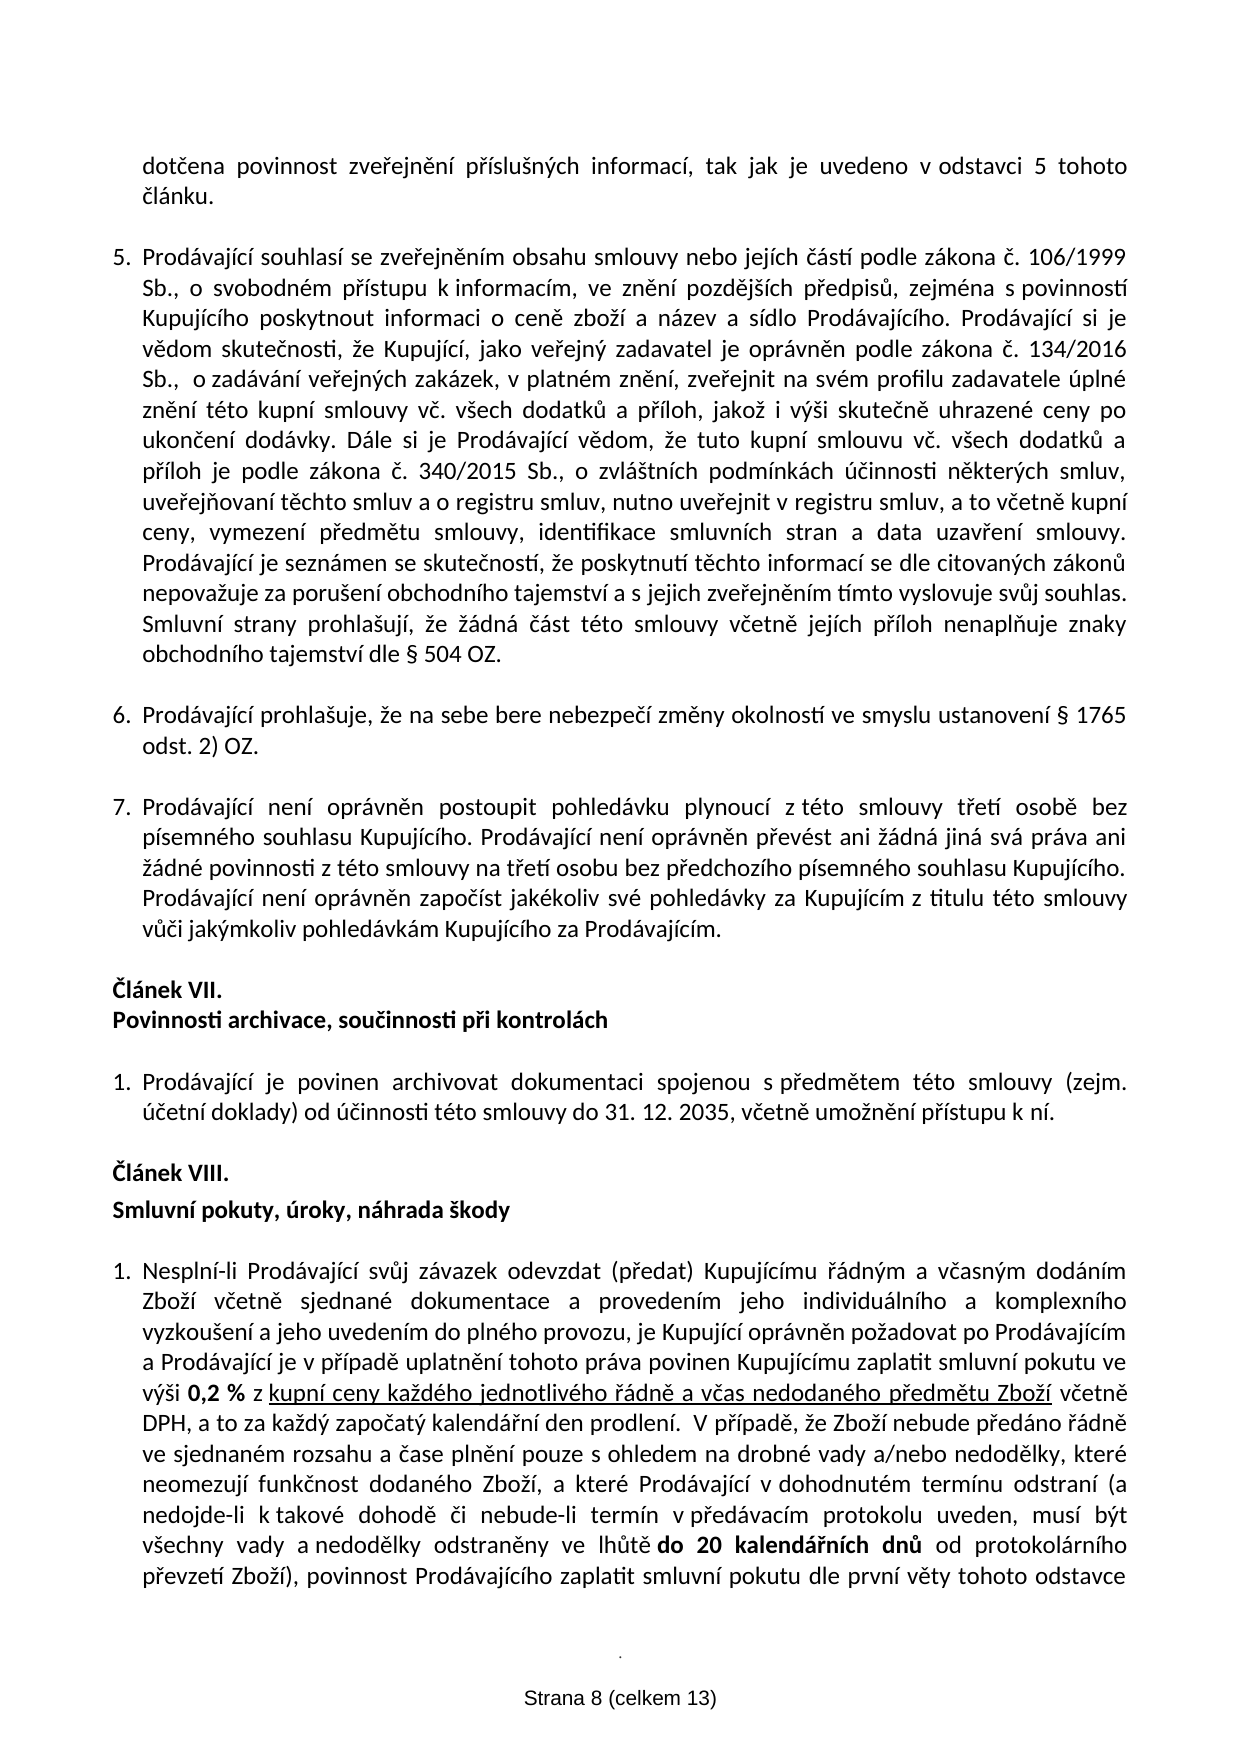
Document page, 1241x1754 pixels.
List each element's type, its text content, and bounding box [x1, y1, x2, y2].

list Prodávající souhlasí se zveřejněním obsahu smlouvy nebo jejích částí podle zákona č. 106/1999 Sb., o svobodném přístupu k informacím, ve znění pozdějších předpisů, zejména s povinností Kupujícího poskytnout informaci o ceně zboží a název a sídlo Prodávajícího. Prodávající si je vědom skutečnosti, že Kupující, jako veřejný zadavatel je oprávněn podle zákona č. 134/2016 Sb., o zadávání veřejných zakázek, v platném znění, zveřejnit na svém profilu zadavatele úplné znění této kupní smlouvy vč. všech dodatků a příloh, jakož i výši skutečně uhrazené ceny po ukončení dodávky. Dále si je Prodávající vědom, že tuto kupní smlouvu vč. všech dodatků a příloh je podle zákona č. 340/2015 Sb., o zvláštních podmínkách účinnosti některých smluv, uveřejňovaní těchto smluv a o registru smluv, nutno uveřejnit v registru smluv, a to včetně kupní ceny, vymezení předmětu smlouvy, identifikace smluvních stran a data uzavření smlouvy. Prodávající je seznámen se skutečností, že poskytnutí těchto informací se dle citovaných zákonů nepovažuje za porušení obchodního tajemství a s jejich zveřejněním tímto vyslovuje svůj souhlas. Smluvní strany prohlašují, že žádná část této smlouvy včetně jejích příloh nenaplňuje znaky obchodního tajemství dle § 504 OZ. [112, 242, 1128, 669]
list Prodávající je povinen archivovat dokumentaci spojenou s předmětem této smlouvy (zejm. účetní doklady) od účinnosti této smlouvy do 31. 12. 2035, včetně umožnění přístupu k ní. [112, 1066, 1128, 1127]
text Smluvní pokuty, úroky, náhrada škody [112, 1194, 1128, 1224]
text Povinnosti archivace, součinnosti při kontrolách [112, 1004, 1128, 1035]
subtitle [112, 1255, 1128, 1591]
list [112, 150, 1128, 211]
list Prodávající není oprávněn postoupit pohledávku plynoucí z této smlouvy třetí osobě bez písemného souhlasu Kupujícího. Prodávající není oprávněn převést ani žádná jiná svá práva ani žádné povinnosti z této smlouvy na třetí osobu bez předchozího písemného souhlasu Kupujícího. Prodávající není oprávněn započíst jakékoliv své pohledávky za Kupujícím z titulu této smlouvy vůči jakýmkoliv pohledávkám Kupujícího za Prodávajícím. [112, 791, 1128, 943]
text Článek VII. [112, 974, 1128, 1004]
text Článek VIII. [112, 1157, 1128, 1188]
list Prodávající prohlašuje, že na sebe bere nebezpečí změny okolností ve smyslu ustanovení § 1765 odst. 2) OZ. [112, 699, 1128, 760]
